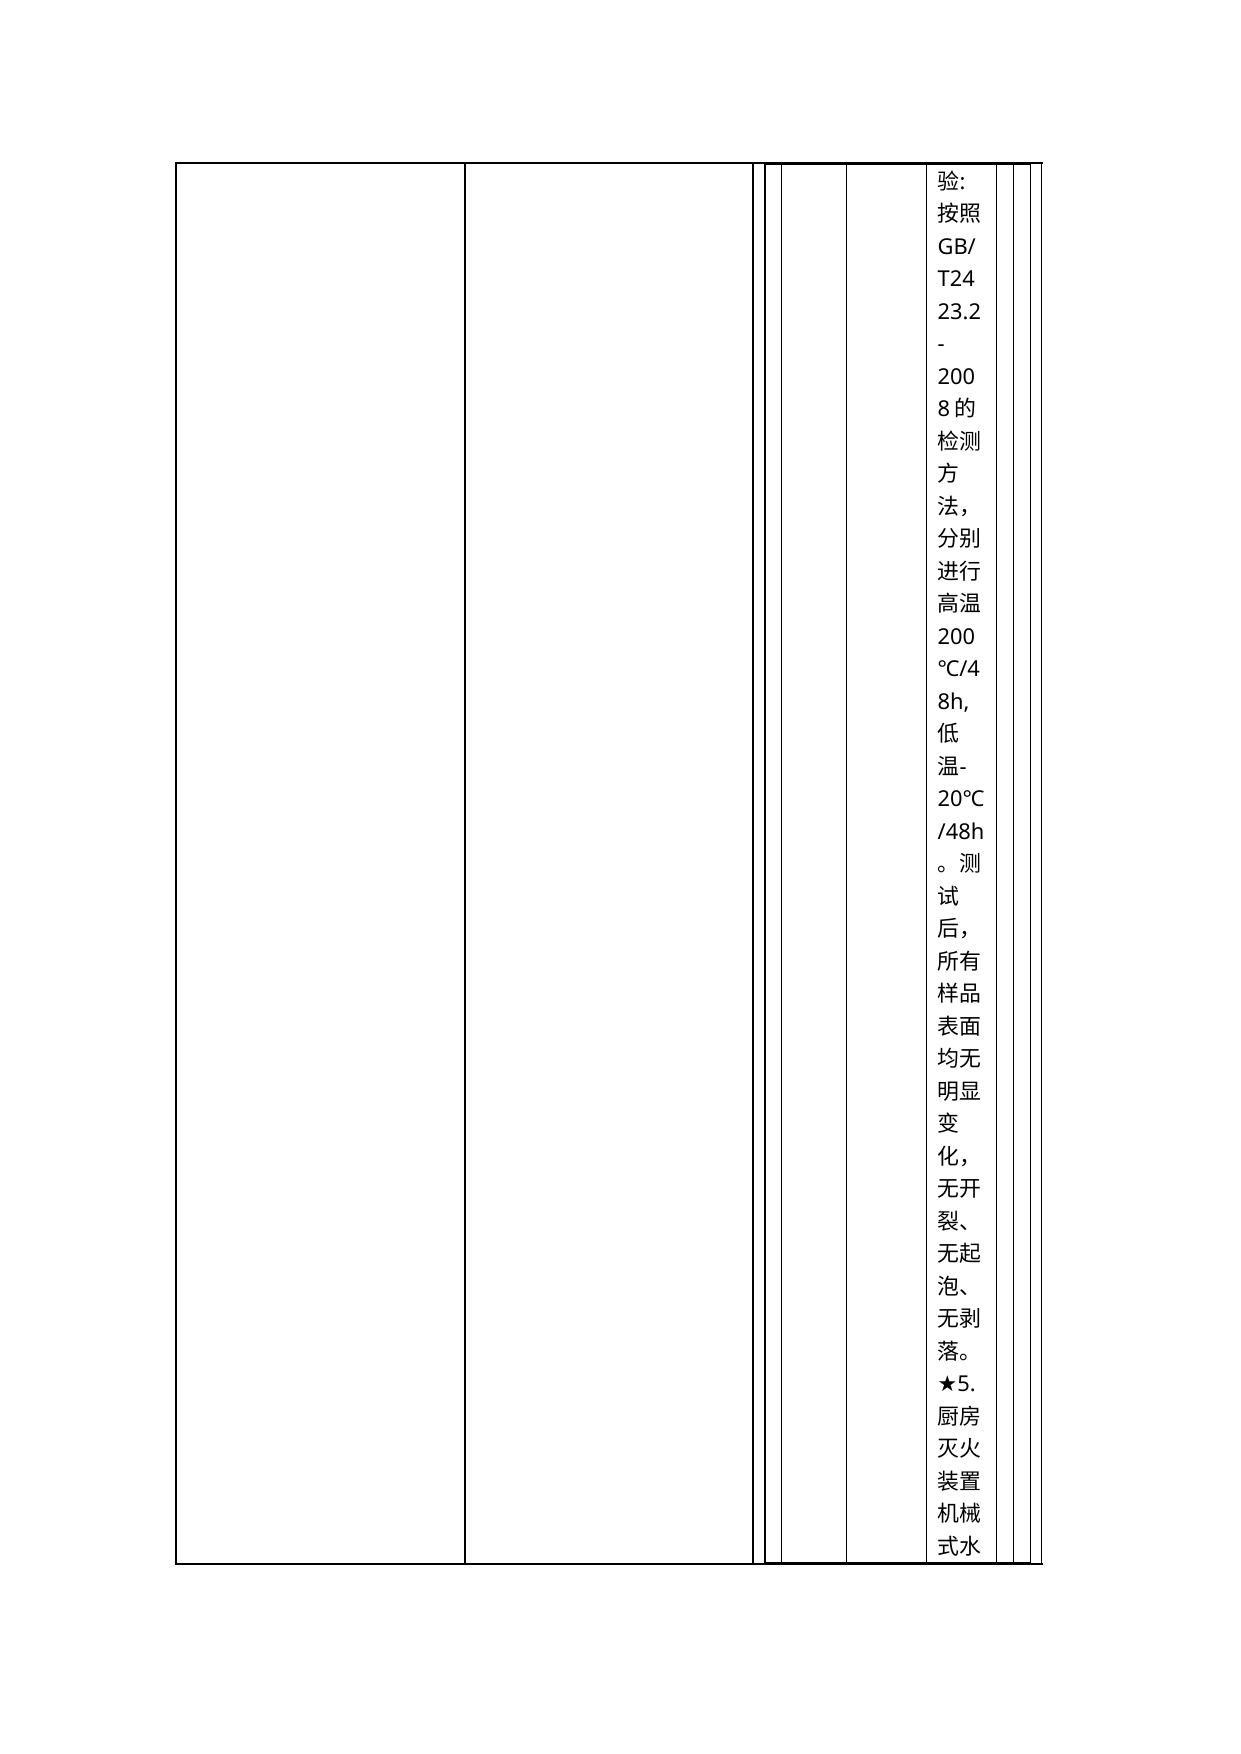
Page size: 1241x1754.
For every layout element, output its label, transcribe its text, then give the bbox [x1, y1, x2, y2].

table_cell [466, 164, 752, 1563]
table_cell [754, 164, 764, 1563]
table_cell [1031, 164, 1041, 1563]
table_cell [782, 165, 846, 1562]
table_cell [766, 165, 781, 1562]
table_cell [1014, 165, 1030, 1562]
table_cell 1 [177, 164, 464, 1563]
table_cell [927, 165, 996, 1562]
table_cell [847, 165, 926, 1562]
table_cell [997, 165, 1013, 1562]
